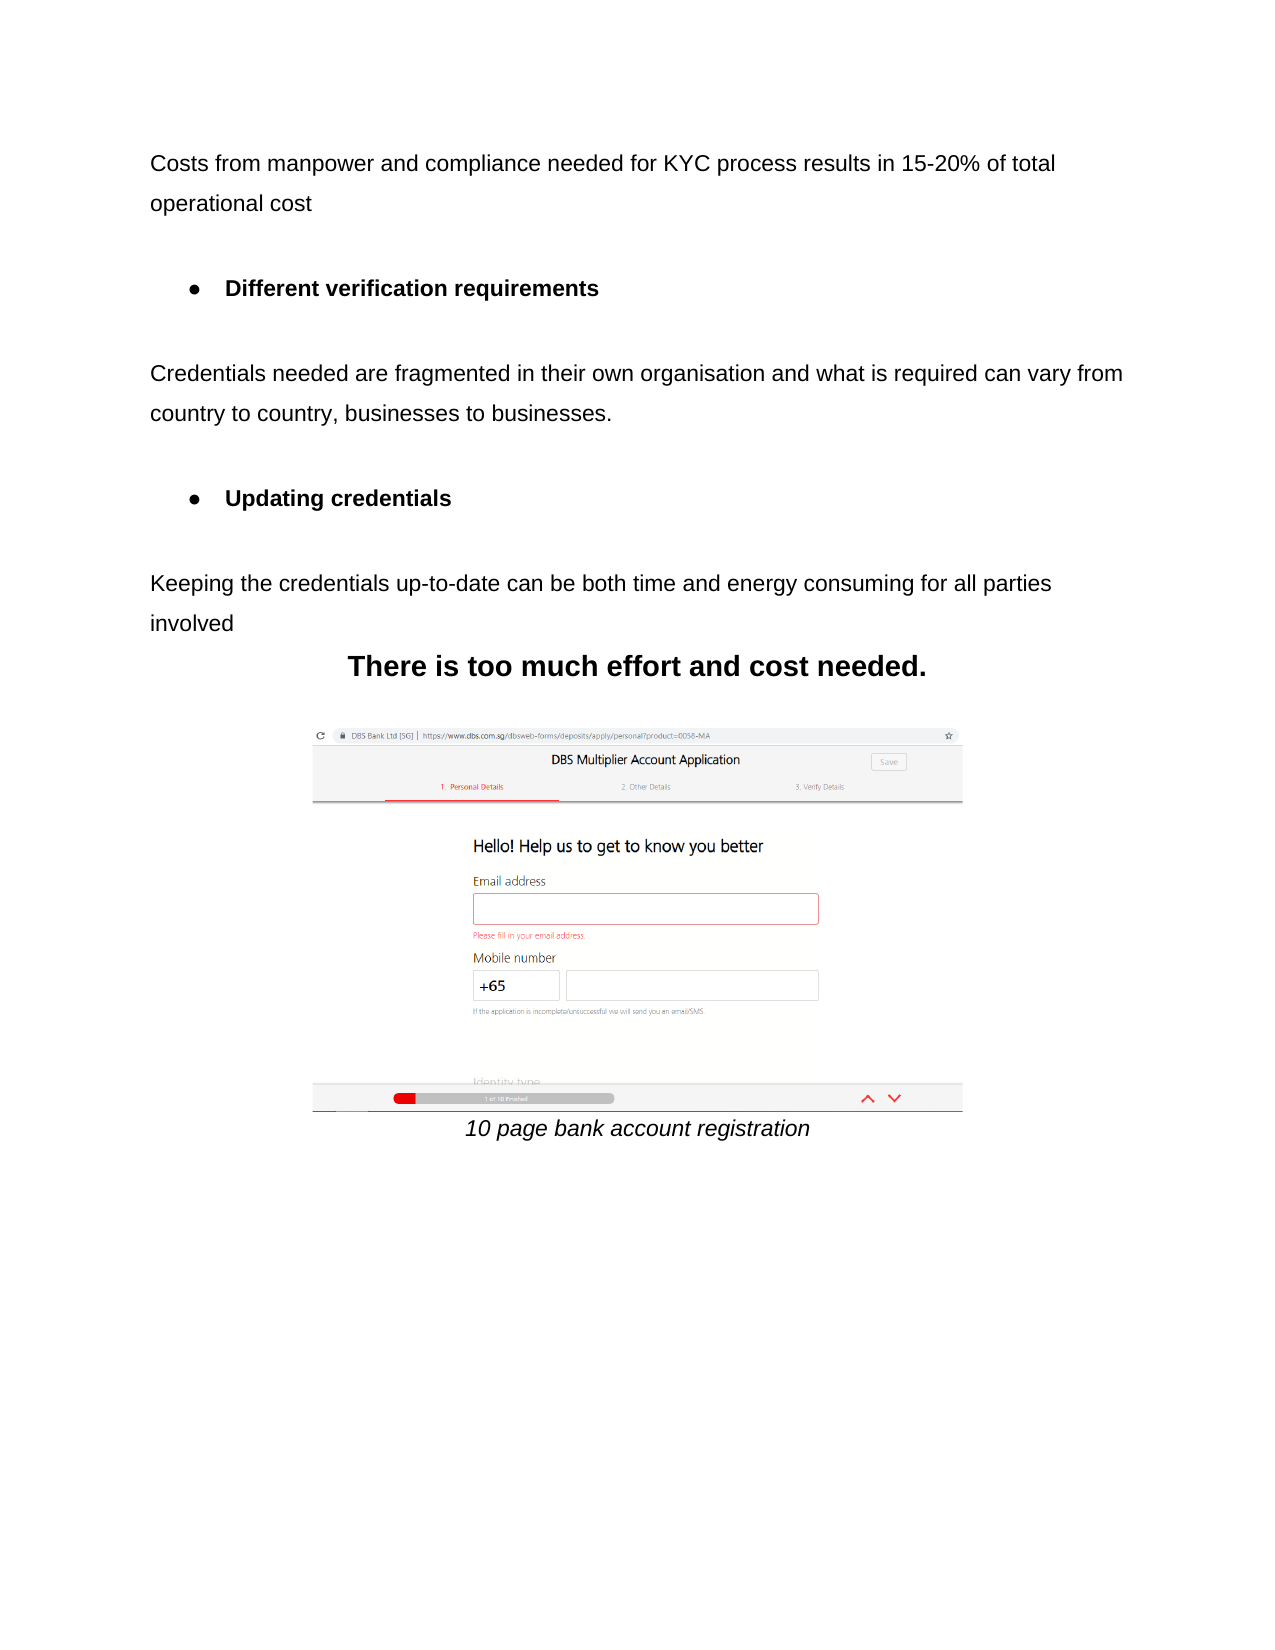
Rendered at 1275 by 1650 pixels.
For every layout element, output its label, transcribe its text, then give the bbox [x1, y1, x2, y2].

text Costs from manpower and compliance needed for KYC process results in 15-20% of total operational cost [150, 150, 1125, 216]
text Keeping the credentials up-to-date can be both time and energy consuming for all parties involved [150, 570, 1125, 636]
text 10 page bank account registration [150, 1115, 1125, 1142]
picture [312, 726, 963, 1112]
list Different verification requirements [187, 275, 1125, 301]
list Updating credentials [187, 485, 1125, 511]
text Credentials needed are fragmented in their own organisation and what is required can vary from country to country, businesses to businesses. [150, 360, 1125, 426]
text There is too much effort and cost needed. [150, 649, 1125, 683]
